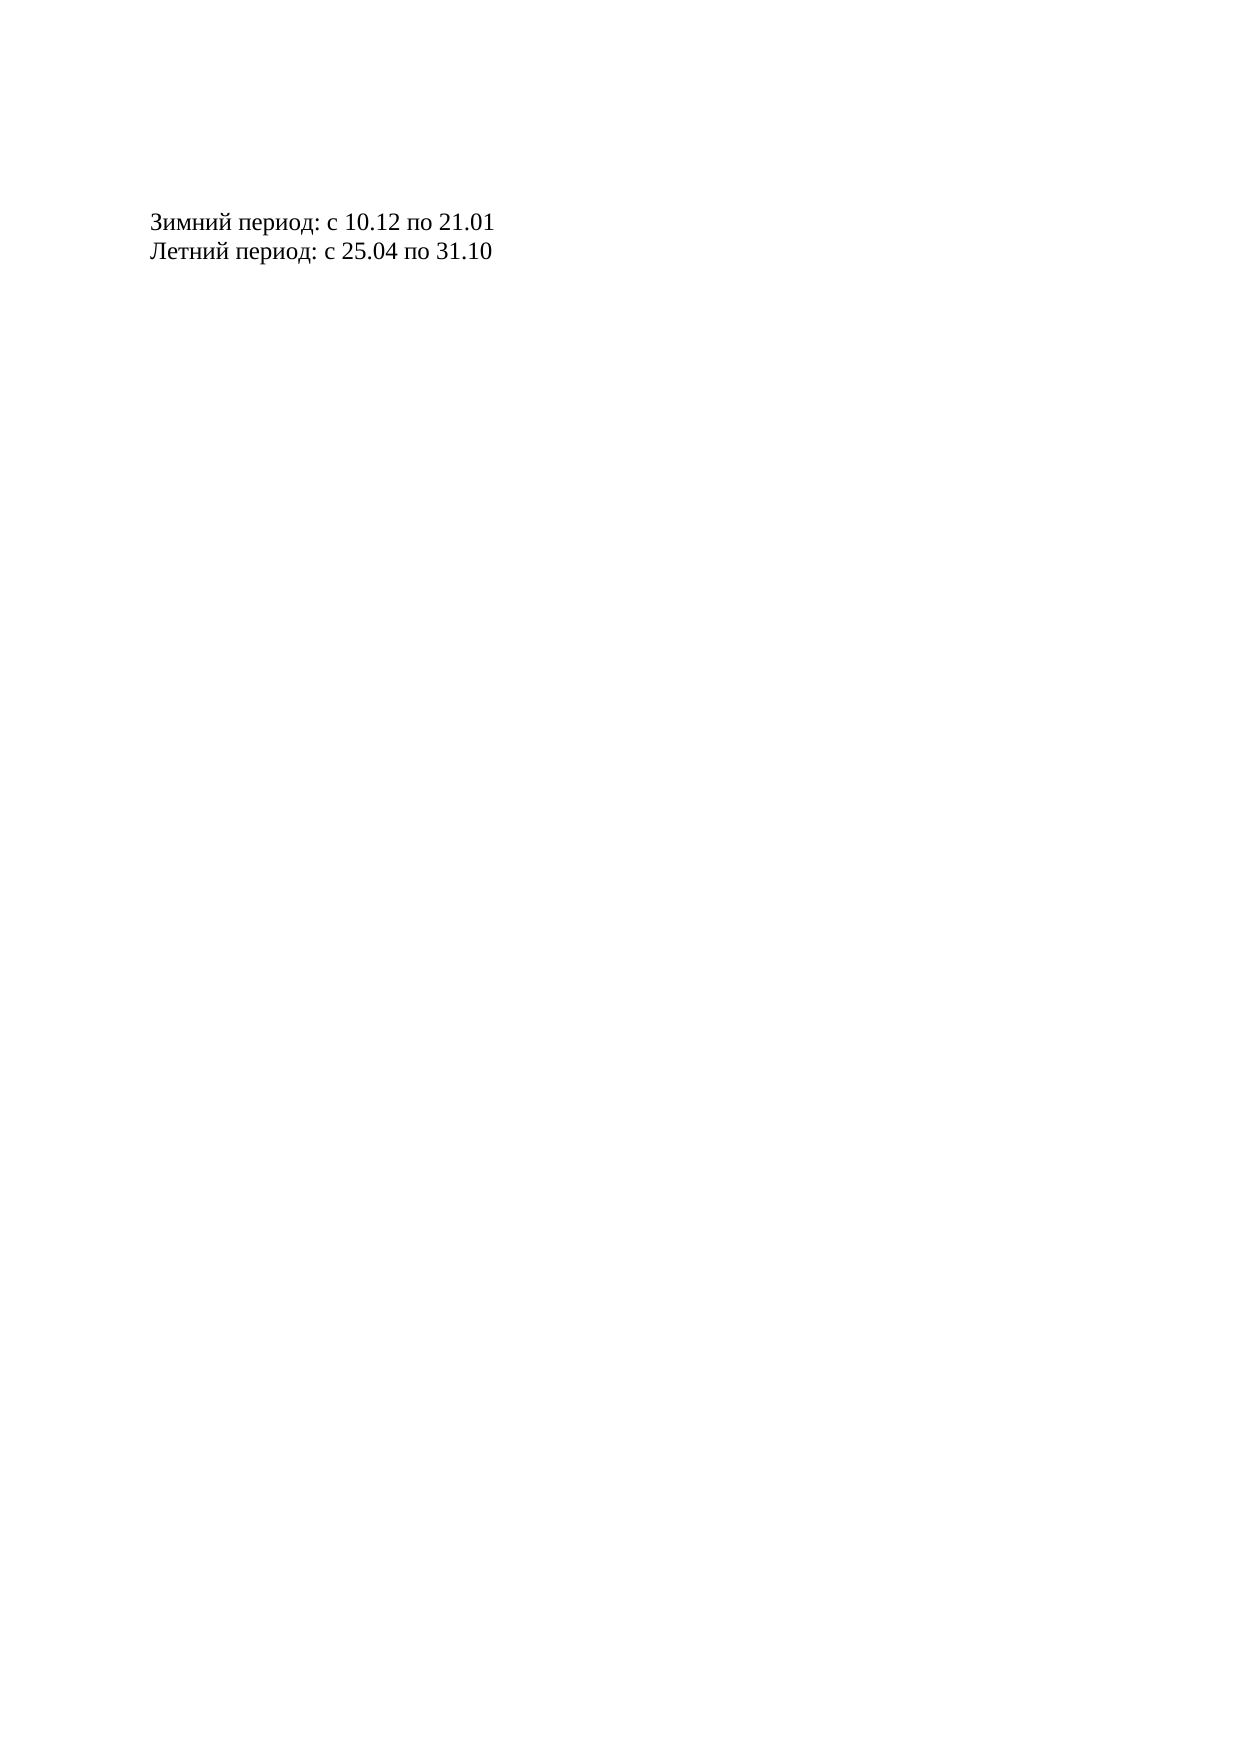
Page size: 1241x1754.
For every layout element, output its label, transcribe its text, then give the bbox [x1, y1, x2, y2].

text Летний период: с 25.04 по 31.10 [150, 236, 1090, 265]
text Зимний период: с 10.12 по 21.01 [150, 207, 1090, 236]
